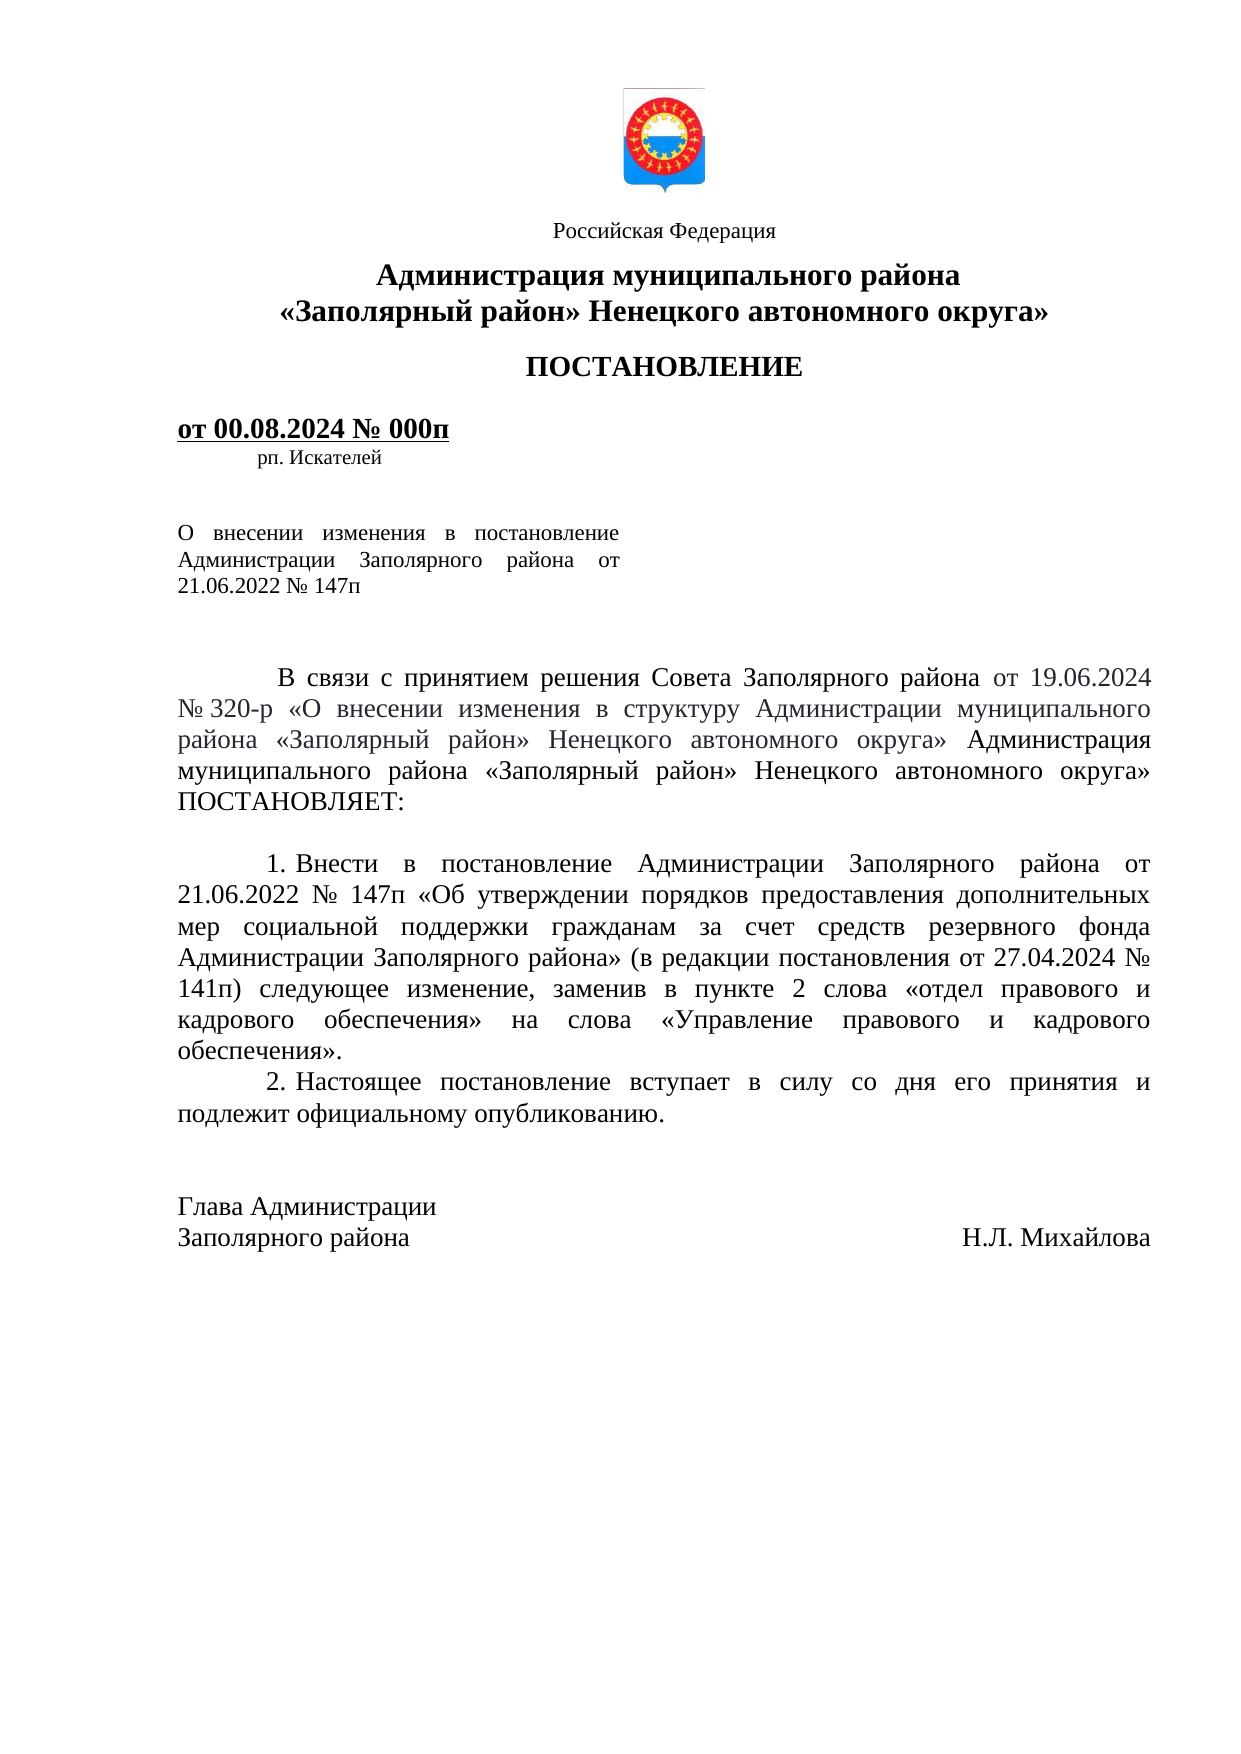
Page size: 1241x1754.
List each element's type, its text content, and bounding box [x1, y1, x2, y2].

text Российская Федерация [177, 217, 1152, 244]
text «Заполярный район» Ненецкого автономного округа» [177, 292, 1152, 328]
picture [623, 88, 705, 193]
text ПОСТАНОВЛЕНИЕ [177, 349, 1152, 382]
text рп. Искателей [236, 445, 1152, 469]
text Администрация муниципального района [177, 256, 1152, 292]
text от 00.08.2024 № 000п [177, 412, 1152, 445]
text В связи с принятием решения Совета Заполярного района от 19.06.2024 № 320-р «О внесении изменения в структуру Администрации муниципального района «Заполярный район» Ненецкого автономного округа» Администрация муниципального района «Заполярный район» Ненецкого автономного округа» ПОСТАНОВЛЯЕТ: [177, 661, 993, 692]
text Глава Администрации [177, 1190, 1152, 1221]
text В связи с принятием решения Совета Заполярного района от 19.06.2024 № 320-р «О внесении изменения в структуру Администрации муниципального района «Заполярный район» Ненецкого автономного округа» Администрация муниципального района «Заполярный район» Ненецкого автономного округа» ПОСТАНОВЛЯЕТ: [177, 723, 1152, 816]
list Настоящее постановление вступает в силу со дня его принятия и подлежит официальному опубликованию. [177, 1066, 1152, 1128]
table_header О внесении изменения в постановление Администрации Заполярного района от 21.06.2022 № 147п [177, 519, 631, 598]
text Заполярного района Н.Л. Михайлова [177, 1221, 1152, 1252]
list Внести в постановление Администрации Заполярного района от 21.06.2022 № 147п «Об утверждении порядков предоставления дополнительных мер социальной поддержки гражданам за счет средств резервного фонда Администрации Заполярного района» (в редакции постановления от 27.04.2024 № 141п) следующее изменение, заменив в пункте 2 слова «отдел правового и кадрового обеспечения» на слова «Управление правового и кадрового обеспечения». [177, 847, 1152, 1066]
